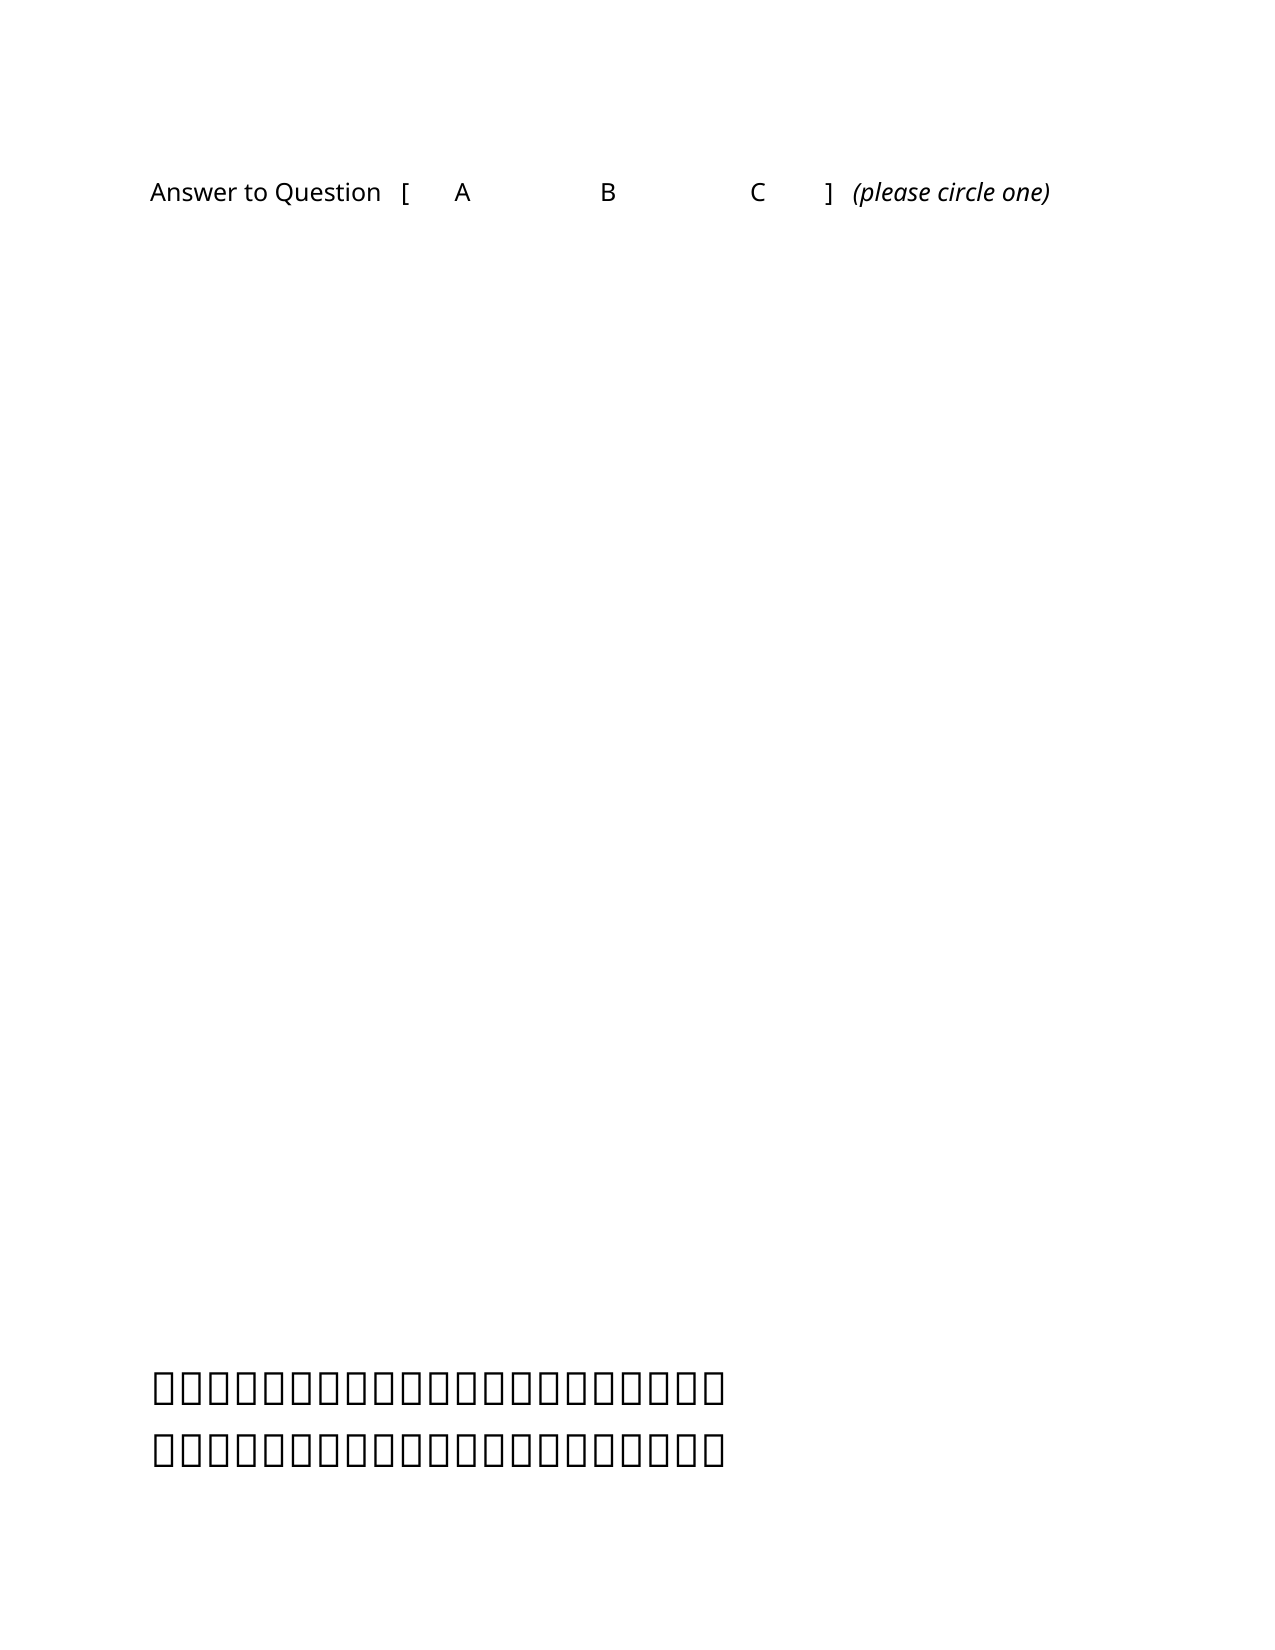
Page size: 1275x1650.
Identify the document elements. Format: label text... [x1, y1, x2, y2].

text Answer to Question [ A B C ] (please circle one) [150, 175, 1125, 209]
text  [150, 1356, 1125, 1419]
text  [150, 1419, 1125, 1481]
